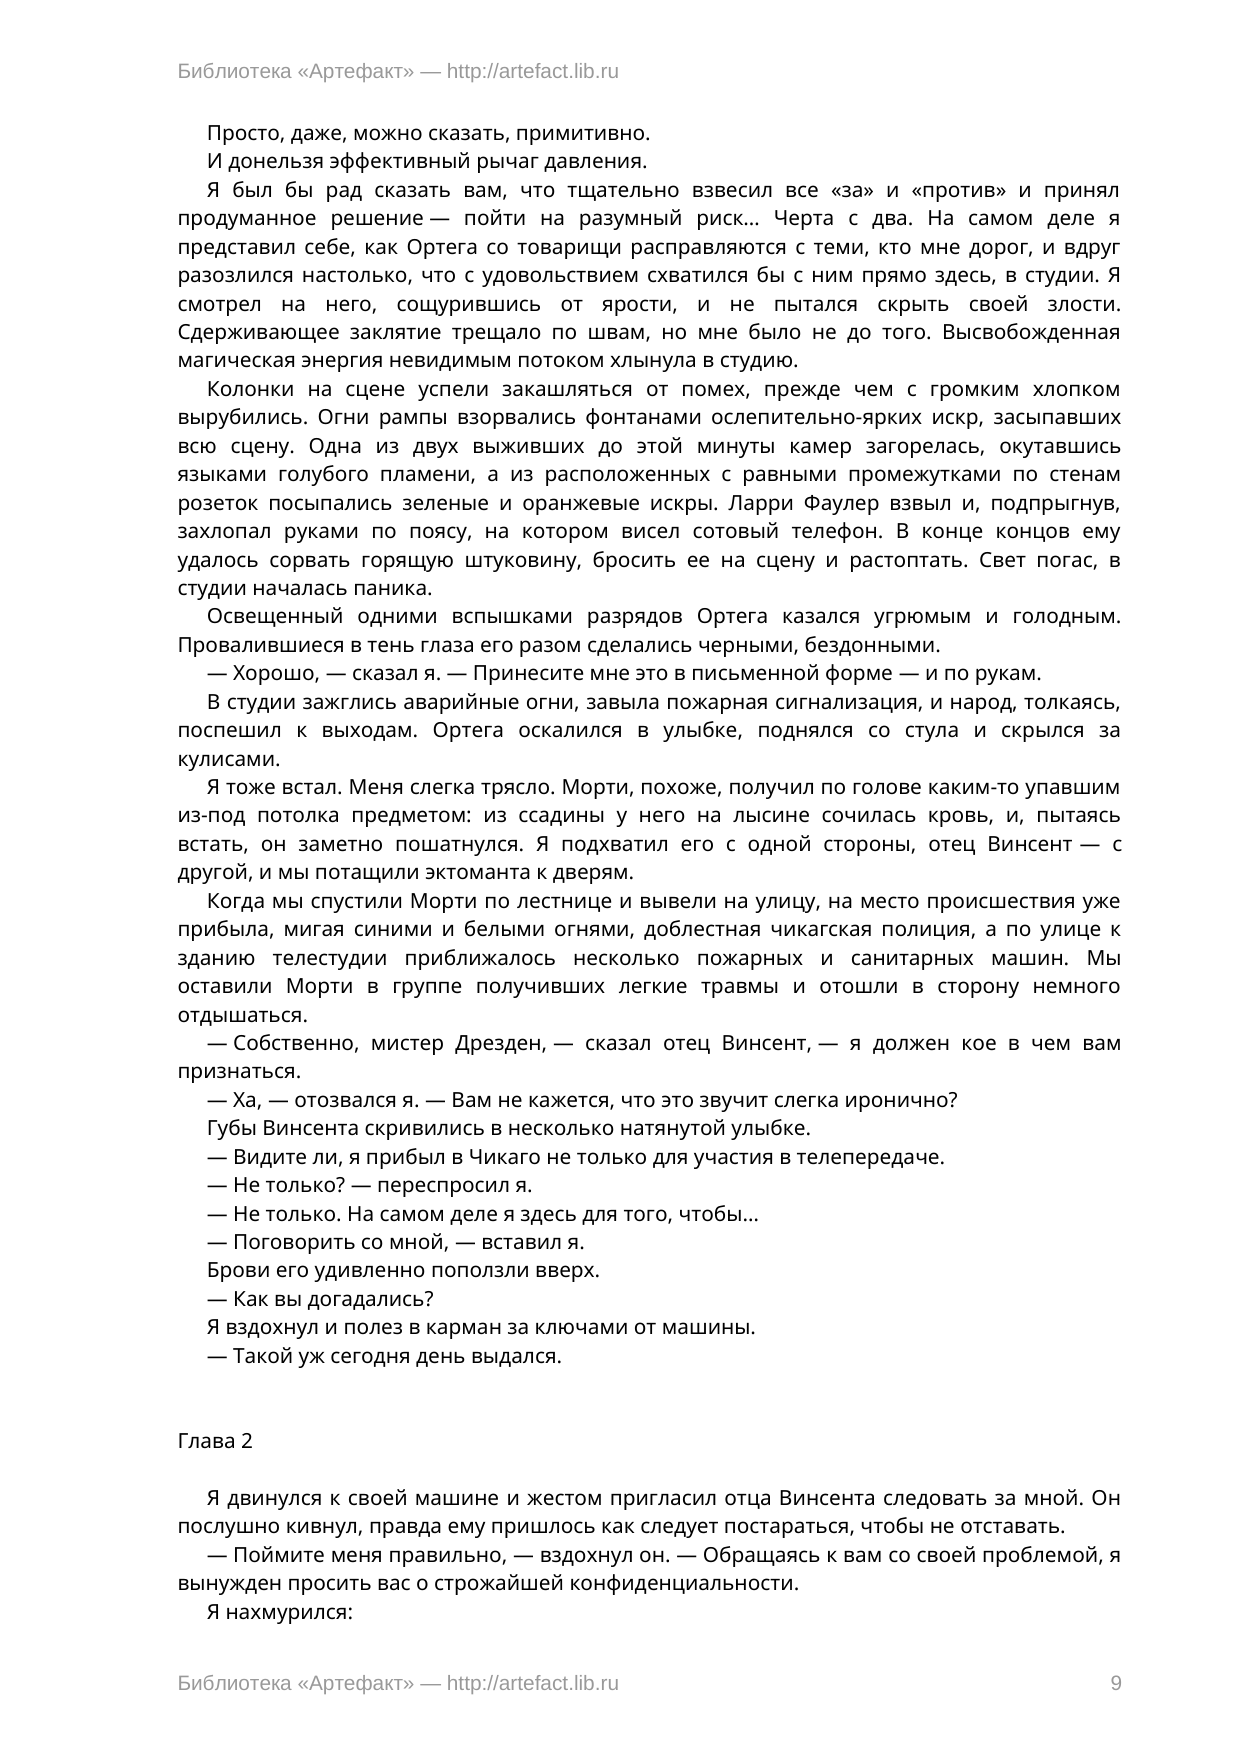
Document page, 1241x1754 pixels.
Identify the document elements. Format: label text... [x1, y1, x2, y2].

text Я был бы рад сказать вам, что тщательно взвесил все «за» и «против» и принял продуманное решение — пойти на разумный риск… Черта с два. На самом деле я представил себе, как Ортега со товарищи расправляются с теми, кто мне дорог, и вдруг разозлился настолько, что с удовольствием схватился бы с ним прямо здесь, в студии. Я смотрел на него, сощурившись от ярости, и не пытался скрыть своей злости. Сдерживающее заклятие трещало по швам, но мне было не до того. Высвобожденная магическая энергия невидимым потоком хлынула в студию. [177, 175, 1122, 374]
text — Не только? — переспросил я. [177, 1170, 1122, 1199]
text Просто, даже, можно сказать, примитивно. [177, 118, 1122, 147]
text Освещенный одними вспышками разрядов Ортега казался угрюмым и голодным. Провалившиеся в тень глаза его разом сделались черными, бездонными. [177, 602, 1122, 658]
text В студии зажглись аварийные огни, завыла пожарная сигнализация, и народ, толкаясь, поспешил к выходам. Ортега оскалился в улыбке, поднялся со стула и скрылся за кулисами. [177, 687, 1122, 772]
text Брови его удивленно поползли вверх. [177, 1256, 1122, 1284]
text — Поймите меня правильно, — вздохнул он. — Обращаясь к вам со своей проблемой, я вынужден просить вас о строжайшей конфиденциальности. [177, 1540, 1122, 1597]
text — Поговорить со мной, — вставил я. [177, 1227, 1122, 1256]
text Я тоже встал. Меня слегка трясло. Морти, похоже, получил по голове каким-то упавшим из-под потолка предметом: из ссадины у него на лысине сочилась кровь, и, пытаясь встать, он заметно пошатнулся. Я подхватил его с одной стороны, отец Винсент — с другой, и мы потащили эктоманта к дверям. [177, 772, 1122, 886]
text — Как вы догадались? [177, 1284, 1122, 1312]
text Губы Винсента скривились в несколько натянутой улыбке. [177, 1113, 1122, 1142]
subtitle Глава 2 [177, 1426, 1122, 1455]
text Когда мы спустили Морти по лестнице и вывели на улицу, на место происшествия уже прибыла, мигая синими и белыми огнями, доблестная чикагская полиция, а по улице к зданию телестудии приближалось несколько пожарных и санитарных машин. Мы оставили Морти в группе получивших легкие травмы и отошли в сторону немного отдышаться. [177, 886, 1122, 1028]
text — Собственно, мистер Дрезден, — сказал отец Винсент, — я должен кое в чем вам признаться. [177, 1028, 1122, 1085]
text — Не только. На самом деле я здесь для того, чтобы… [177, 1199, 1122, 1227]
text Я двинулся к своей машине и жестом пригласил отца Винсента следовать за мной. Он послушно кивнул, правда ему пришлось как следует постараться, чтобы не отставать. [177, 1483, 1122, 1540]
text И донельзя эффективный рычаг давления. [177, 147, 1122, 175]
text — Такой уж сегодня день выдался. [177, 1341, 1122, 1369]
text Колонки на сцене успели закашляться от помех, прежде чем с громким хлопком вырубились. Огни рампы взорвались фонтанами ослепительно-ярких искр, засыпавших всю сцену. Одна из двух выживших до этой минуты камер загорелась, окутавшись языками голубого пламени, а из расположенных с равными промежутками по стенам розеток посыпались зеленые и оранжевые искры. Ларри Фаулер взвыл и, подпрыгнув, захлопал руками по поясу, на котором висел сотовый телефон. В конце концов ему удалось сорвать горящую штуковину, бросить ее на сцену и растоптать. Свет погас, в студии началась паника. [177, 374, 1122, 602]
text — Хорошо, — сказал я. — Принесите мне это в письменной форме — и по рукам. [177, 658, 1122, 687]
text — Видите ли, я прибыл в Чикаго не только для участия в телепередаче. [177, 1142, 1122, 1170]
text Я нахмурился: [177, 1597, 1122, 1625]
text Я вздохнул и полез в карман за ключами от машины. [177, 1312, 1122, 1341]
text — Ха, — отозвался я. — Вам не кажется, что это звучит слегка иронично? [177, 1085, 1122, 1113]
